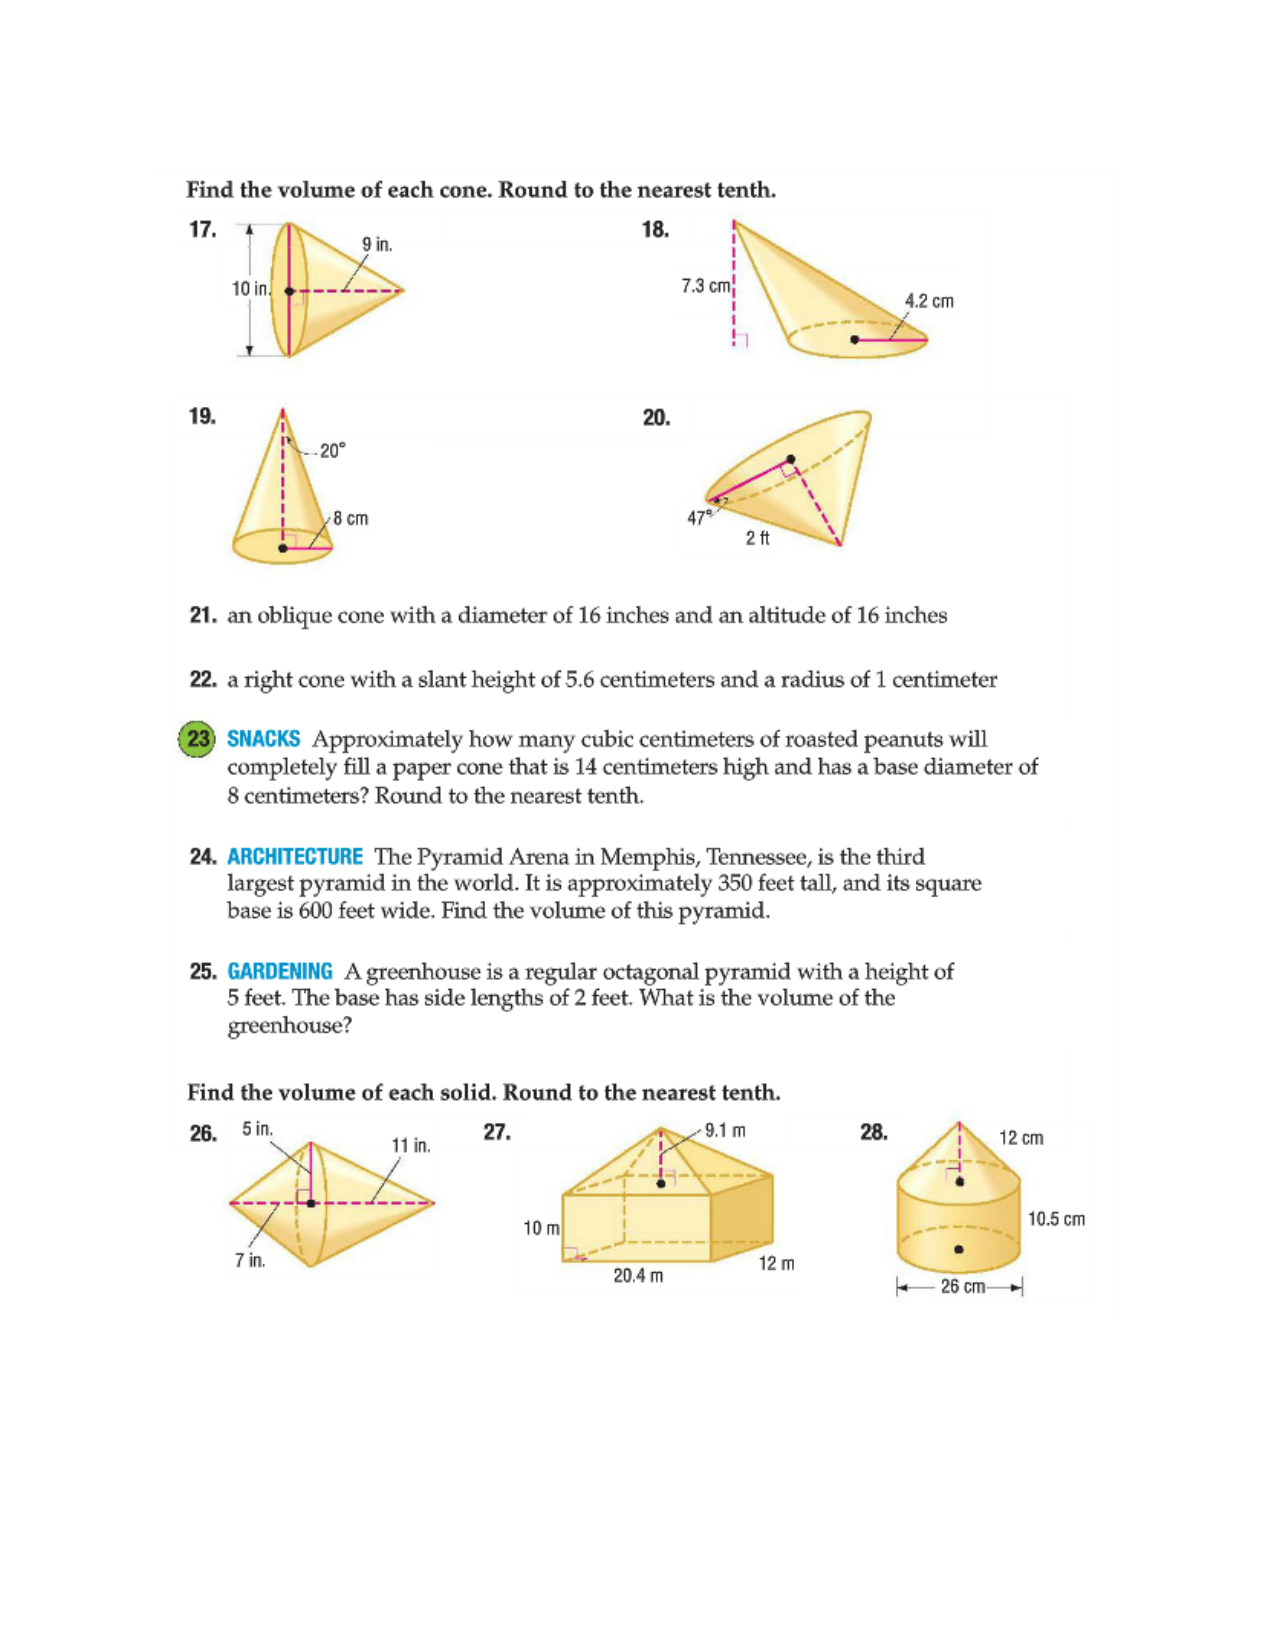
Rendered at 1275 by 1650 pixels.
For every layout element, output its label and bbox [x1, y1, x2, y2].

picture [150, 150, 1125, 1324]
